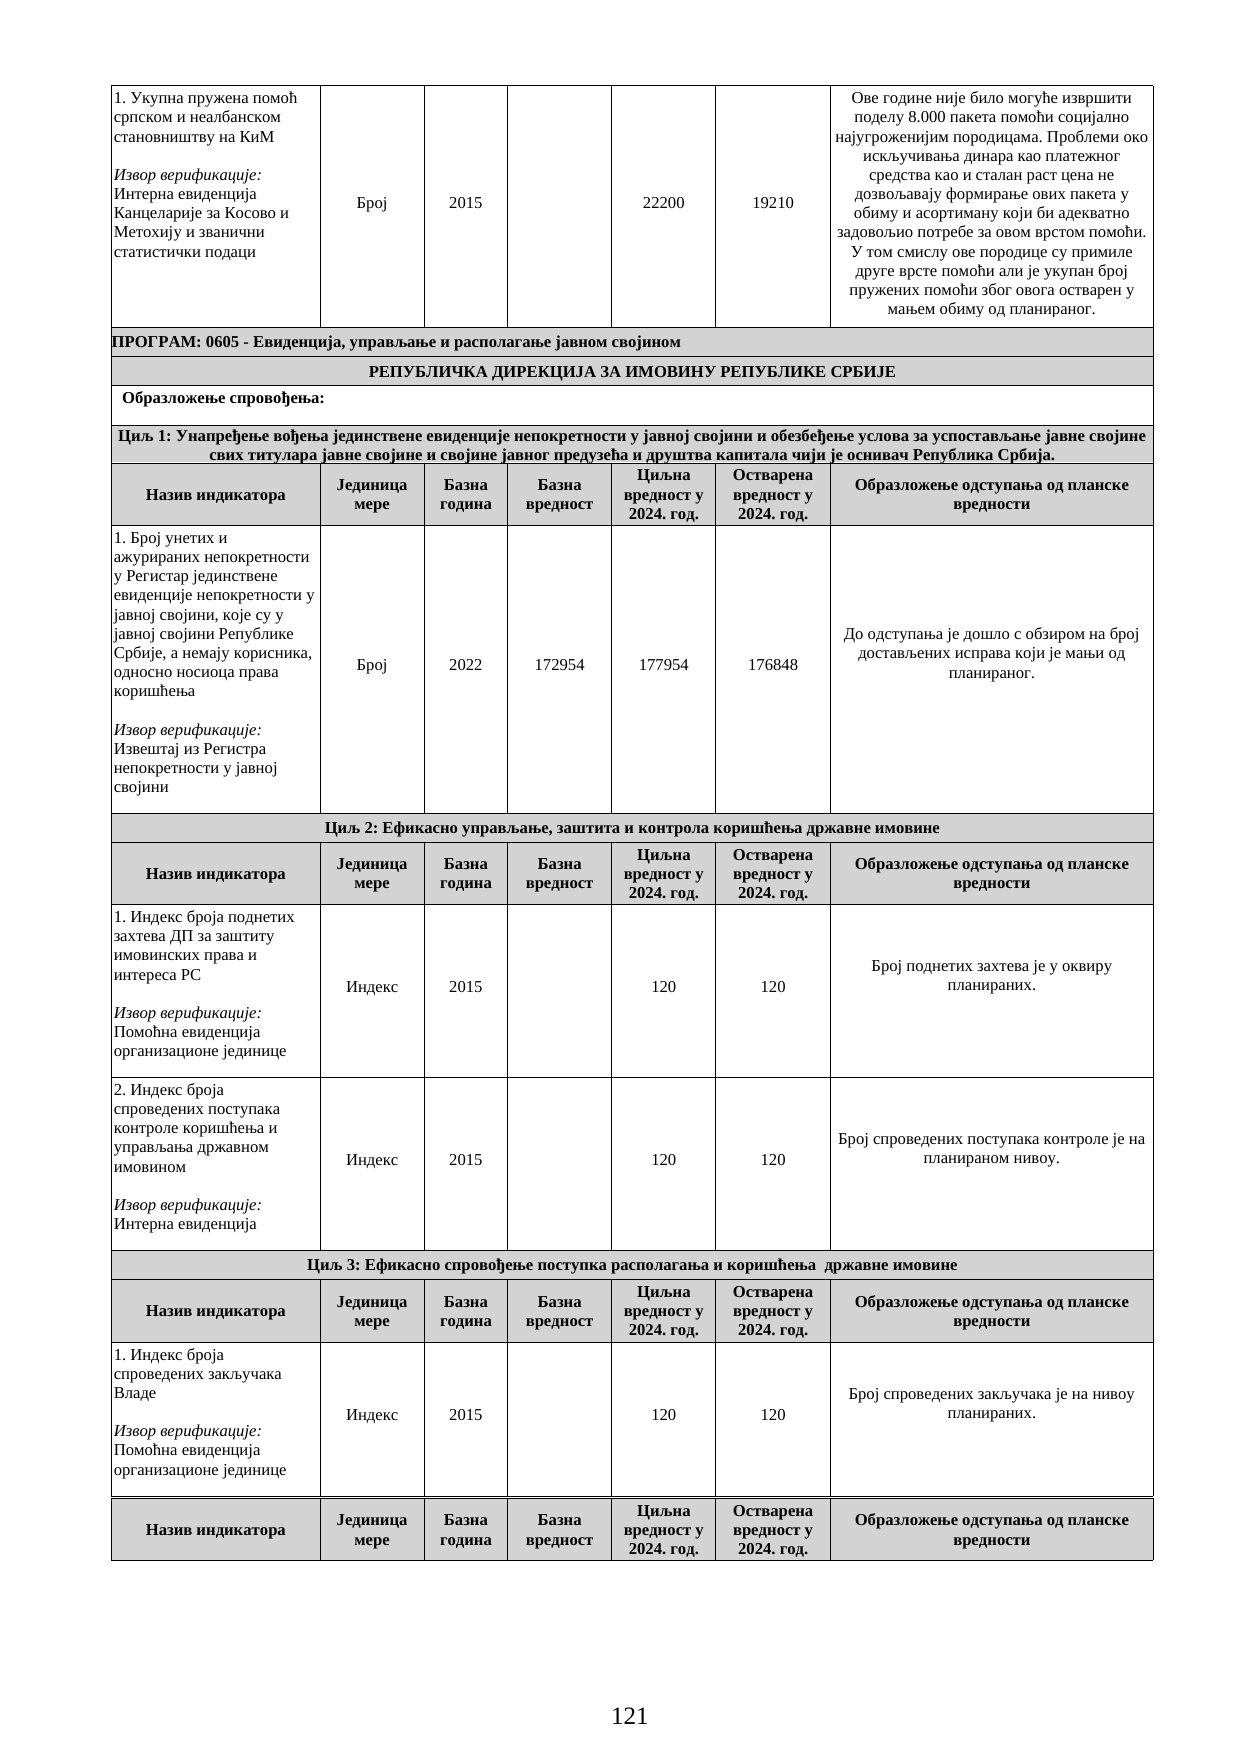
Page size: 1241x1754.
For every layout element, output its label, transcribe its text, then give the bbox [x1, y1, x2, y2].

table_cell 120 [612, 905, 715, 1077]
table_cell РЕПУБЛИЧКА ДИРЕКЦИЈА ЗА ИМОВИНУ РЕПУБЛИКЕ СРБИЈЕ [112, 357, 1153, 385]
table_cell Назив индикатора [112, 464, 320, 525]
table_cell [107, 842, 111, 904]
table_cell Базна година [425, 843, 507, 904]
table_cell [107, 1498, 111, 1560]
table_cell [107, 425, 111, 462]
table_cell 172954 [508, 526, 611, 812]
table_cell Циљна вредност у 2024. год. [612, 1499, 715, 1560]
table_cell Циљ 1: Унапређење вођења јединствене евиденције непокретности у јавној својини и обезбеђење услова за успостављање јавне својине свих титулара јавне својине и својине јавног предузећа и друштва капитала чији је оснивач Република Србија. [112, 426, 1153, 462]
table_cell Број поднетих захтева је у оквиру планираних. [831, 905, 1153, 1077]
table_cell Образложење одступања од планске вредности [831, 1499, 1153, 1560]
table_cell Образложење одступања од планске вредности [831, 843, 1153, 904]
table_cell 177954 [612, 526, 715, 812]
table_cell [1153, 85, 1157, 327]
table_cell Јединица мере [321, 1280, 424, 1342]
table_cell 120 [716, 1343, 830, 1496]
table_cell [107, 327, 111, 356]
table_cell 2015 [425, 1078, 507, 1250]
table_cell ПРОГРАМ: 0605 - Евиденција, управљање и располагање јавном својином [112, 328, 1153, 356]
table_cell Базна година [425, 1280, 507, 1342]
table_cell Циљна вредност у 2024. год. [612, 843, 715, 904]
table_cell Назив индикатора [112, 1499, 320, 1560]
table_cell Остварена вредност у 2024. год. [716, 1280, 830, 1342]
table_cell [107, 904, 111, 1077]
table_cell 2015 [425, 1343, 507, 1496]
table_cell 19210 [716, 86, 830, 327]
table_cell Назив индикатора [112, 1280, 320, 1342]
table_cell [107, 463, 111, 525]
table_cell [107, 1279, 111, 1342]
table_cell [508, 905, 611, 1077]
table_cell Циљна вредност у 2024. год. [612, 464, 715, 525]
table_cell Јединица мере [321, 464, 424, 525]
table_cell До одступања је дошло с обзиром на број достављених исправа који је мањи од планираног. [831, 526, 1153, 812]
table_cell Остварена вредност у 2024. год. [716, 464, 830, 525]
table_cell [107, 356, 111, 385]
table_cell Индекс [321, 905, 424, 1077]
table_cell Базна вредност [508, 464, 611, 525]
table_cell Назив индикатора [112, 843, 320, 904]
table_cell Базна година [425, 1499, 507, 1560]
table_cell Базна вредност [508, 1499, 611, 1560]
table_cell 2. Индекс броја спроведених поступака контроле коришћења и управљања државном имовином Извор верификације: Интерна евиденција [112, 1078, 320, 1250]
table_cell 1. Индекс броја спроведених закључака Владе Извор верификације: Помоћна евиденција организационе јединице [112, 1343, 320, 1496]
table_cell Јединица мере [321, 843, 424, 904]
table_cell Циљ 3: Ефикасно спровођење поступка располагања и коришћења државне имовине [112, 1251, 1153, 1279]
table_cell 120 [716, 905, 830, 1077]
table_cell Базна вредност [508, 1280, 611, 1342]
table_cell [508, 1078, 611, 1250]
table_cell 22200 [612, 86, 715, 327]
table_cell Базна вредност [508, 843, 611, 904]
table_cell 1. Индекс броја поднетих захтева ДП за заштиту имовинских права и интереса РС Извор верификације: Помоћна евиденција организационе јединице [112, 905, 320, 1077]
table_cell Јединица мере [321, 1499, 424, 1560]
table_cell 120 [612, 1343, 715, 1496]
table_cell [107, 813, 111, 842]
table_cell [107, 385, 111, 425]
table_cell 2022 [425, 526, 507, 812]
table_cell Индекс [321, 1343, 424, 1496]
table_cell Образложење одступања од планске вредности [831, 464, 1153, 525]
table_cell 1. Укупна пружена помоћ српском и неалбанском становништву на КиМ Извор верификације: Интерна евиденција Канцеларије за Косово и Метохију и званични статистички подаци [112, 86, 320, 327]
table_cell Број [321, 526, 424, 812]
table_cell 176848 [716, 526, 830, 812]
table_cell Циљна вредност у 2024. год. [612, 1280, 715, 1342]
table_cell 1. Број унетих и ажурираних непокретности у Регистар јединствене евиденције непокретности у јавној својини, које су у јавној својини Републике Србије, а немају корисника, односно носиоца права коришћења Извор верификације: Извештај из Регистра непокретности у јавној својини [112, 526, 320, 812]
table_cell [107, 1077, 111, 1250]
table_cell Базна година [425, 464, 507, 525]
table_cell [107, 1342, 111, 1496]
table_cell [508, 86, 611, 327]
table_cell [107, 85, 111, 327]
table_cell Број [321, 86, 424, 327]
table_cell 120 [612, 1078, 715, 1250]
table_cell Остварена вредност у 2024. год. [716, 843, 830, 904]
table_cell 2015 [425, 86, 507, 327]
table_cell Остварена вредност у 2024. год. [716, 1499, 830, 1560]
table_cell [107, 525, 111, 812]
table_cell [107, 1250, 111, 1279]
table_cell 120 [716, 1078, 830, 1250]
table_cell Образложење спровођења: [112, 386, 1153, 425]
table_cell Ове године није било могуће извршити поделу 8.000 пакета помоћи социјално најугроженијим породицама. Проблеми око искључивања динара као платежног средства као и сталан раст цена не дозвољавају формирање ових пакета у обиму и асортиману који би адекватно задовољио потребе за овом врстом помоћи. У том смислу ове породице су примиле друге врсте помоћи али је укупан број пружених помоћи због овога остварен у мањем обиму од планираног. [831, 86, 1153, 327]
table_cell [508, 1343, 611, 1496]
table_cell Циљ 2: Ефикасно управљање, заштита и контрола коришћења државне имовине [112, 814, 1153, 842]
table_cell Индекс [321, 1078, 424, 1250]
table_cell Образложење одступања од планске вредности [831, 1280, 1153, 1342]
table_cell Број спроведених закључака је на нивоу планираних. [831, 1343, 1153, 1496]
table_cell 2015 [425, 905, 507, 1077]
table_cell Број спроведених поступака контроле је на планираном нивоу. [831, 1078, 1153, 1250]
